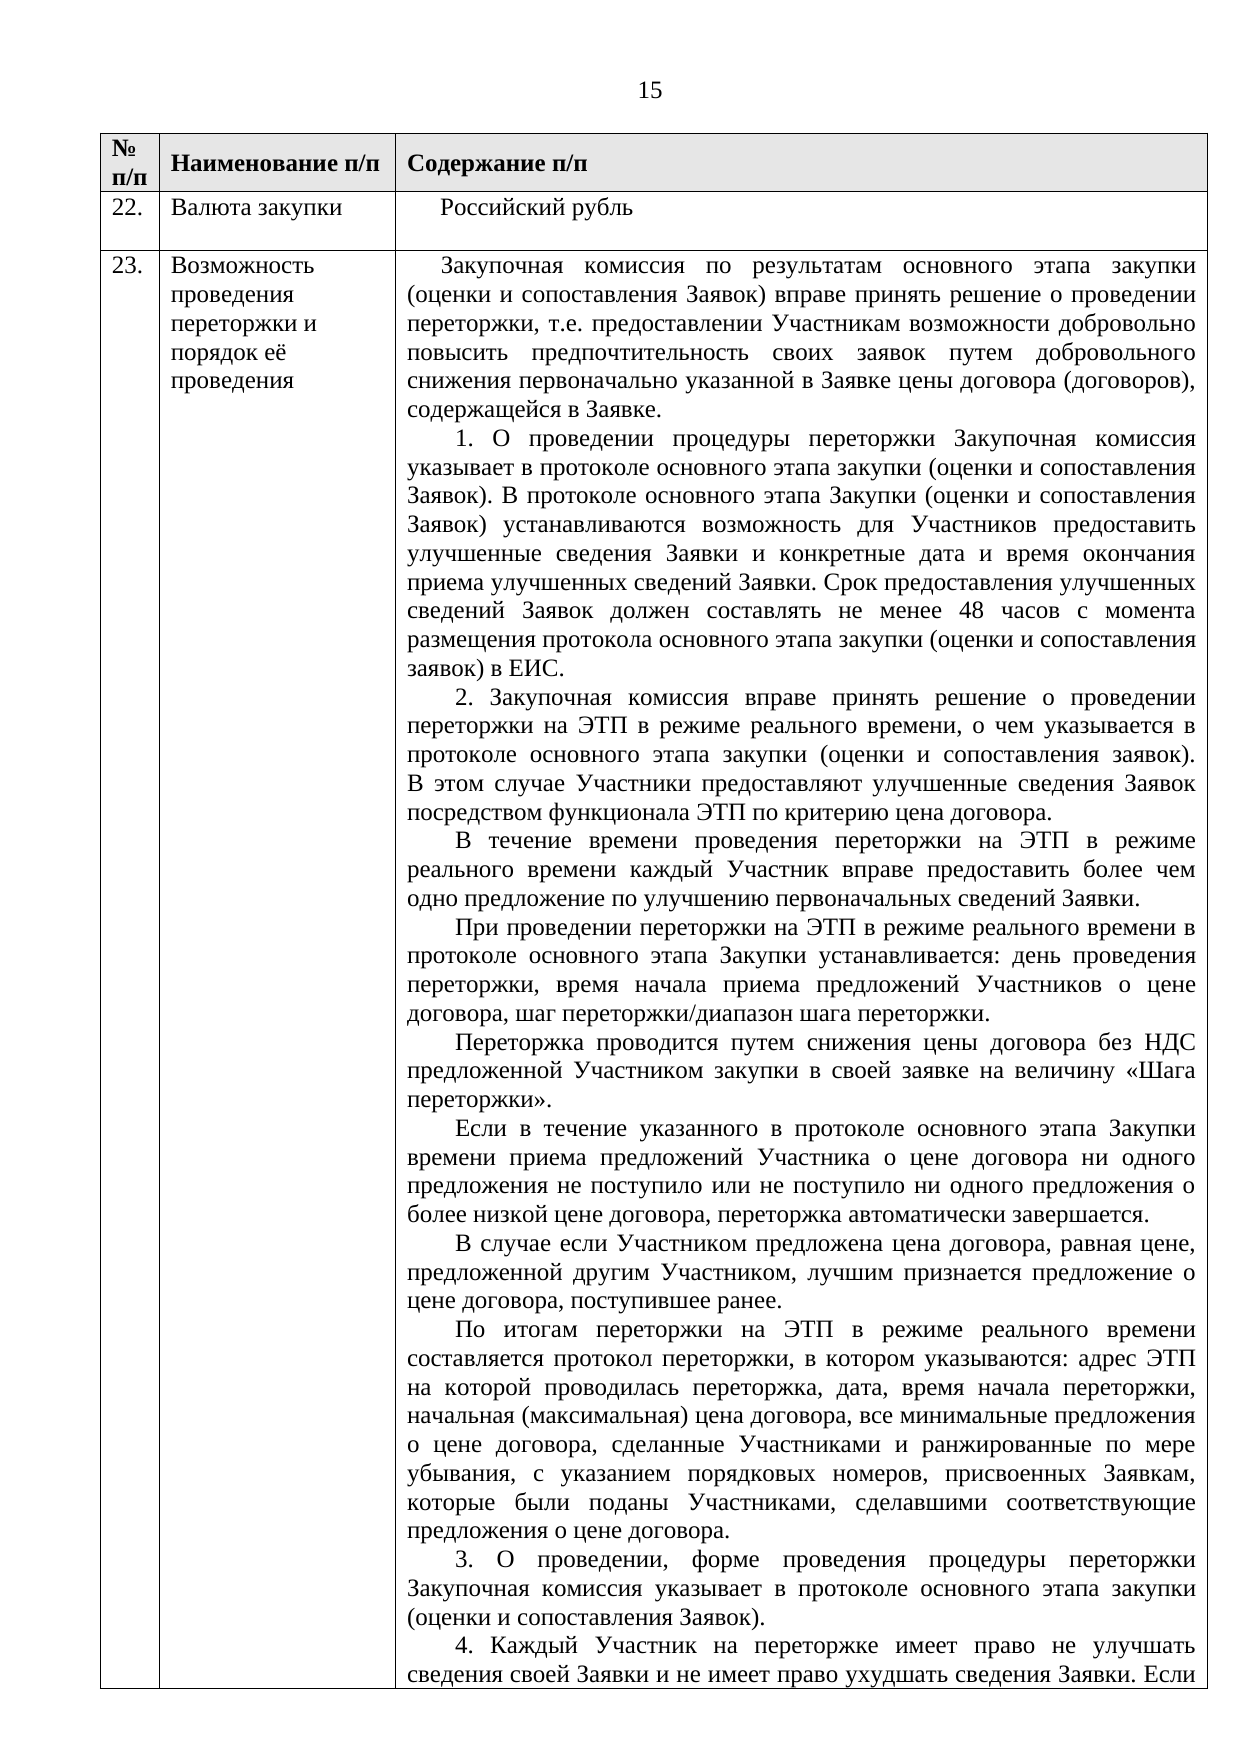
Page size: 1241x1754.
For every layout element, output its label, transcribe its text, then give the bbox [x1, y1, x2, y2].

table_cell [160, 251, 395, 1688]
table_header № п/п [101, 134, 159, 191]
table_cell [396, 251, 1207, 1688]
table_cell [101, 251, 159, 1688]
table_cell Валюта закупки [160, 192, 395, 249]
table_header Наименование п/п [160, 134, 395, 191]
table_cell Российский рубль [396, 192, 1207, 249]
table_header Содержание п/п [396, 134, 1207, 191]
table_cell [101, 192, 159, 249]
